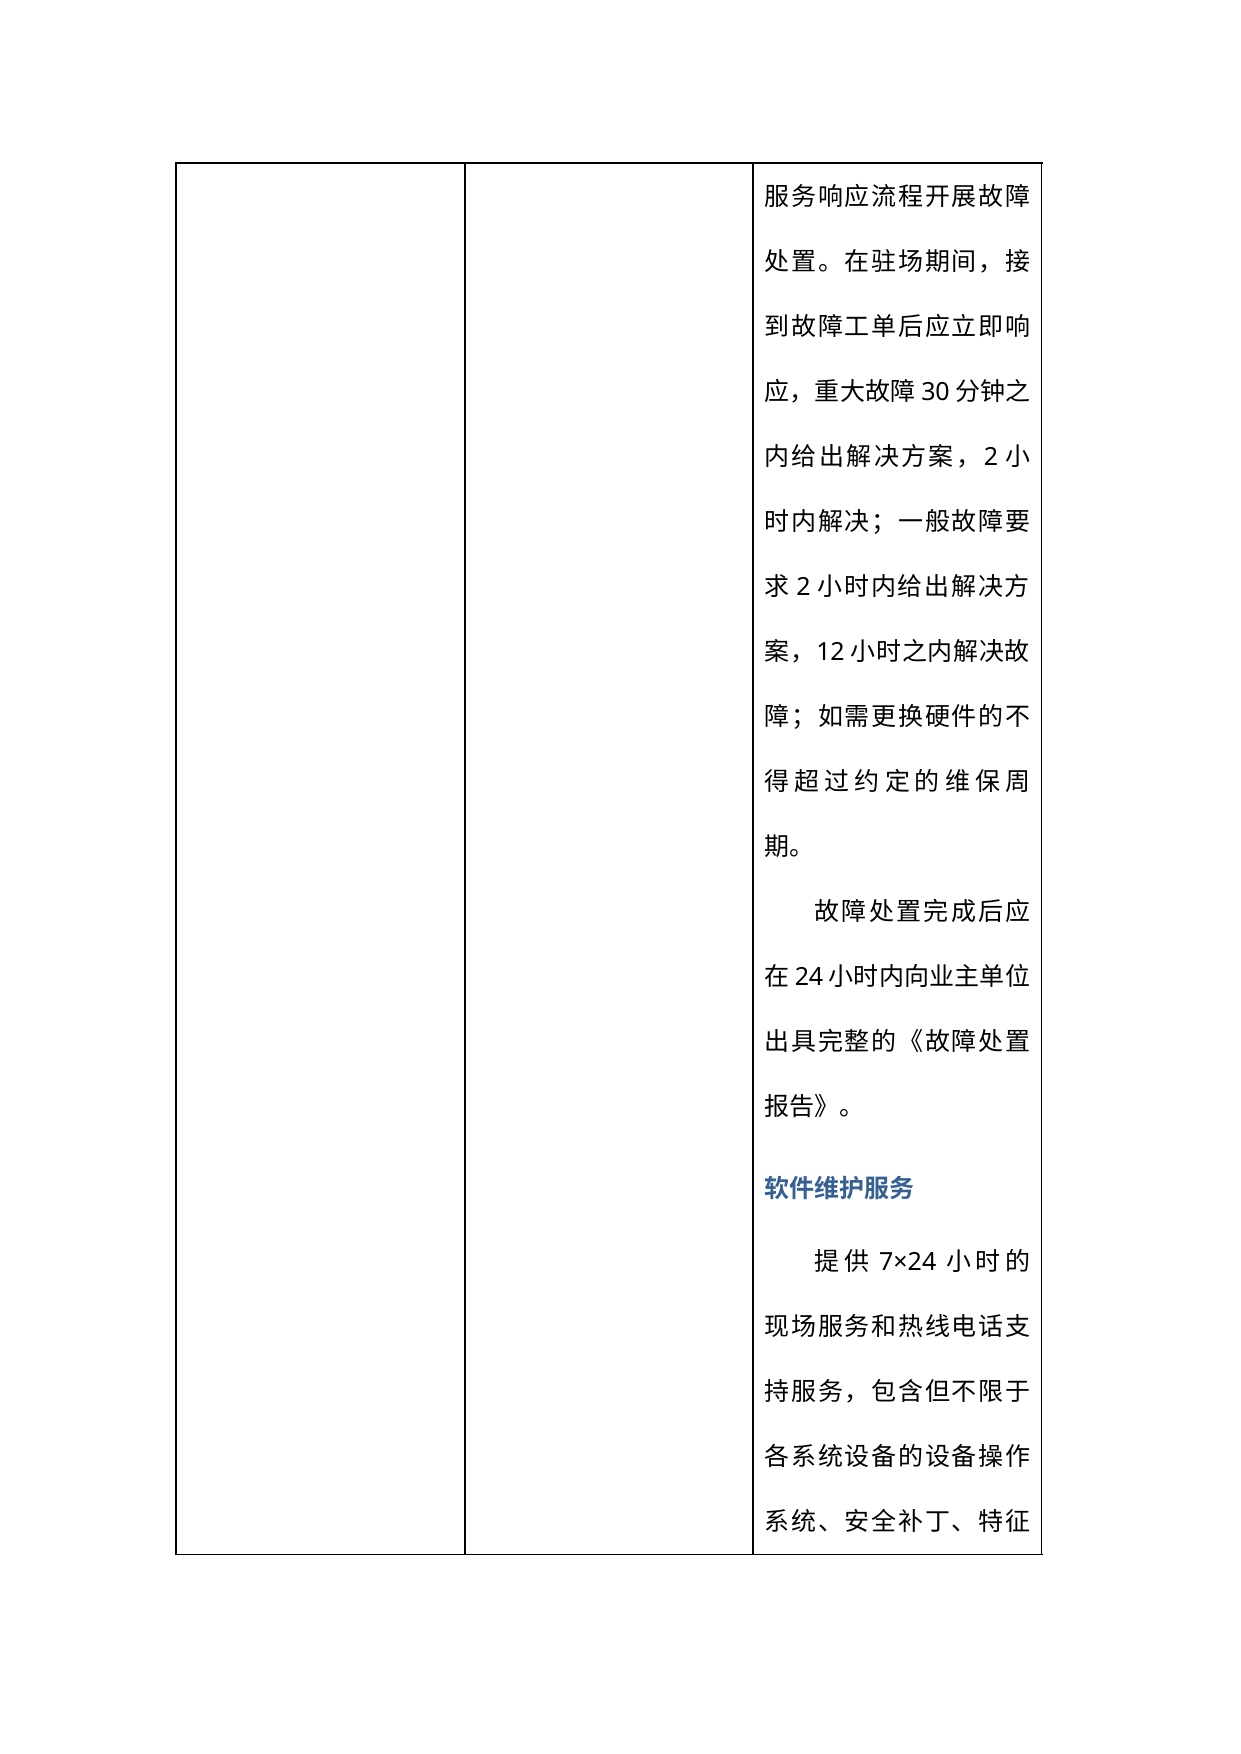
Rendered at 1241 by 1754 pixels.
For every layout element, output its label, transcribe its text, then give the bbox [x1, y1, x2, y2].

table_cell 1 [177, 164, 464, 1553]
table_cell ★ [466, 164, 752, 1553]
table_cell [754, 164, 1041, 1553]
